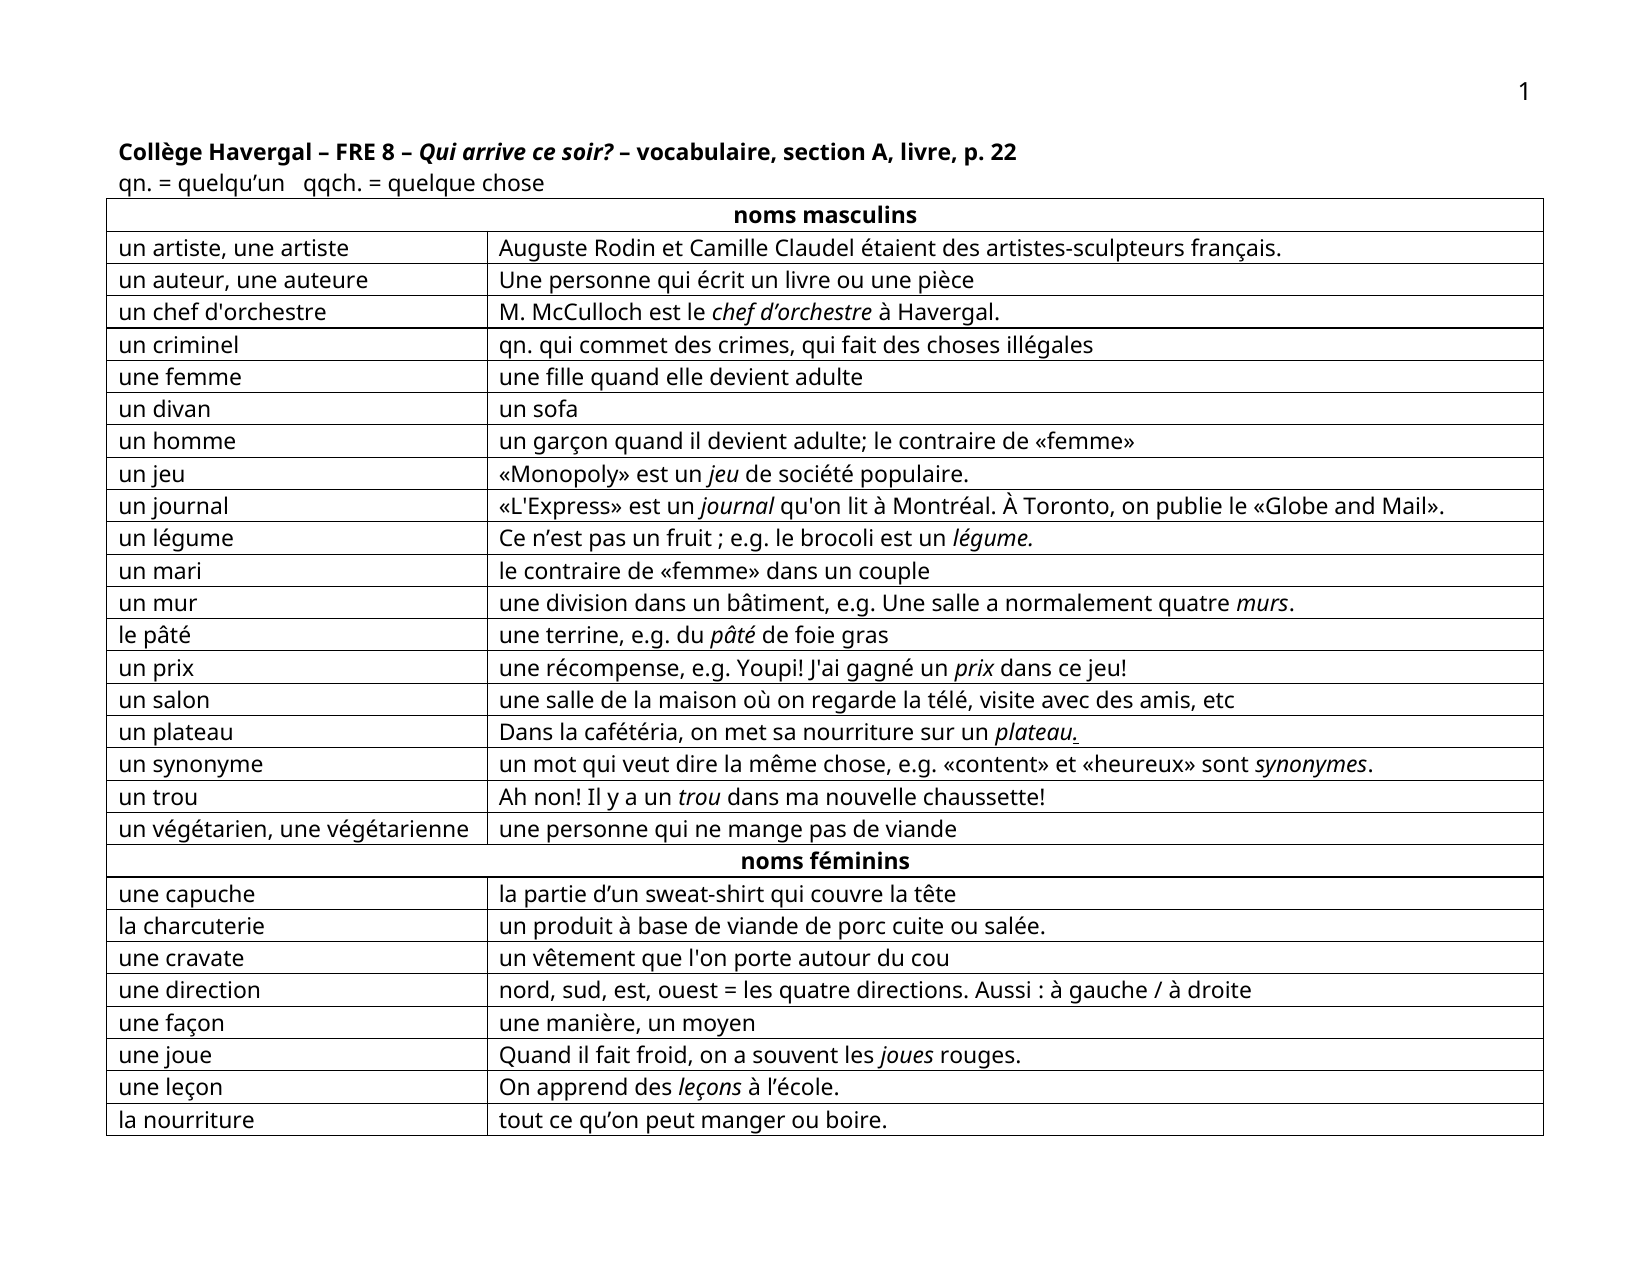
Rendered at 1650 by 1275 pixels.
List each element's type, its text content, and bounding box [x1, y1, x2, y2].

table_cell Auguste Rodin et Camille Claudel étaient des artistes-sculpteurs français. [488, 232, 1543, 263]
table_cell une femme [107, 361, 487, 392]
table_cell une cravate [107, 942, 487, 973]
text qn. = quelqu’un qqch. = quelque chose [118, 167, 1532, 198]
table_cell une terrine, e.g. du pâté de foie gras [488, 619, 1543, 650]
table_cell Une personne qui écrit un livre ou une pièce [488, 264, 1543, 295]
table_cell une récompense, e.g. Youpi! J'ai gagné un prix dans ce jeu! [488, 651, 1543, 683]
table_cell un produit à base de viande de porc cuite ou salée. [488, 910, 1543, 941]
table_cell «Monopoly» est un jeu de société populaire. [488, 458, 1543, 489]
table_cell une division dans un bâtiment, e.g. Une salle a normalement quatre murs. [488, 587, 1543, 618]
table_cell un criminel [107, 329, 487, 360]
table_cell un légume [107, 522, 487, 553]
table_cell nord, sud, est, ouest = les quatre directions. Aussi : à gauche / à droite [488, 974, 1543, 1006]
table_cell une fille quand elle devient adulte [488, 361, 1543, 392]
table_cell le pâté [107, 619, 487, 650]
table_cell tout ce qu’on peut manger ou boire. [488, 1104, 1543, 1135]
table_cell une joue [107, 1039, 487, 1070]
table_cell un prix [107, 651, 487, 683]
text Collège Havergal – FRE 8 – Qui arrive ce soir? – vocabulaire, section A, livre, p. 22 [118, 136, 1532, 167]
table_cell une façon [107, 1007, 487, 1038]
table_cell un divan [107, 393, 487, 424]
table_header noms masculins [107, 199, 1543, 231]
table_cell une salle de la maison où on regarde la télé, visite avec des amis, etc [488, 684, 1543, 715]
table_cell un homme [107, 425, 487, 457]
table_cell qn. qui commet des crimes, qui fait des choses illégales [488, 329, 1543, 360]
table_cell On apprend des leçons à l’école. [488, 1071, 1543, 1102]
table_cell un synonyme [107, 748, 487, 779]
table_cell M. McCulloch est le chef d’orchestre à Havergal. [488, 296, 1543, 327]
table_cell Quand il fait froid, on a souvent les joues rouges. [488, 1039, 1543, 1070]
table_cell la partie d’un sweat-shirt qui couvre la tête [488, 878, 1543, 909]
table_cell un vêtement que l'on porte autour du cou [488, 942, 1543, 973]
table_cell noms féminins [107, 845, 1543, 876]
table_cell un végétarien, une végétarienne [107, 813, 487, 844]
table_cell le contraire de «femme» dans un couple [488, 555, 1543, 586]
table_cell une leçon [107, 1071, 487, 1102]
table_cell un salon [107, 684, 487, 715]
table_cell un plateau [107, 716, 487, 747]
table_cell la charcuterie [107, 910, 487, 941]
table_cell Dans la cafétéria, on met sa nourriture sur un plateau. [488, 716, 1543, 747]
table_cell «L'Express» est un journal qu'on lit à Montréal. À Toronto, on publie le «Globe and Mail». [488, 490, 1543, 521]
table_cell une personne qui ne mange pas de viande [488, 813, 1543, 844]
table_cell un auteur, une auteure [107, 264, 487, 295]
table_cell un garçon quand il devient adulte; le contraire de «femme» [488, 425, 1543, 457]
table_cell une capuche [107, 878, 487, 909]
table_cell Ah non! Il y a un trou dans ma nouvelle chaussette! [488, 781, 1543, 812]
table_cell un mot qui veut dire la même chose, e.g. «content» et «heureux» sont synonymes. [488, 748, 1543, 779]
table_cell un jeu [107, 458, 487, 489]
table_cell un mur [107, 587, 487, 618]
table_cell un trou [107, 781, 487, 812]
table_cell un journal [107, 490, 487, 521]
table_cell un chef d'orchestre [107, 296, 487, 327]
table_cell un mari [107, 555, 487, 586]
table_cell une direction [107, 974, 487, 1006]
table_cell la nourriture [107, 1104, 487, 1135]
table_cell un artiste, une artiste [107, 232, 487, 263]
table_cell un sofa [488, 393, 1543, 424]
table_cell une manière, un moyen [488, 1007, 1543, 1038]
table_cell Ce n’est pas un fruit ; e.g. le brocoli est un légume. [488, 522, 1543, 553]
